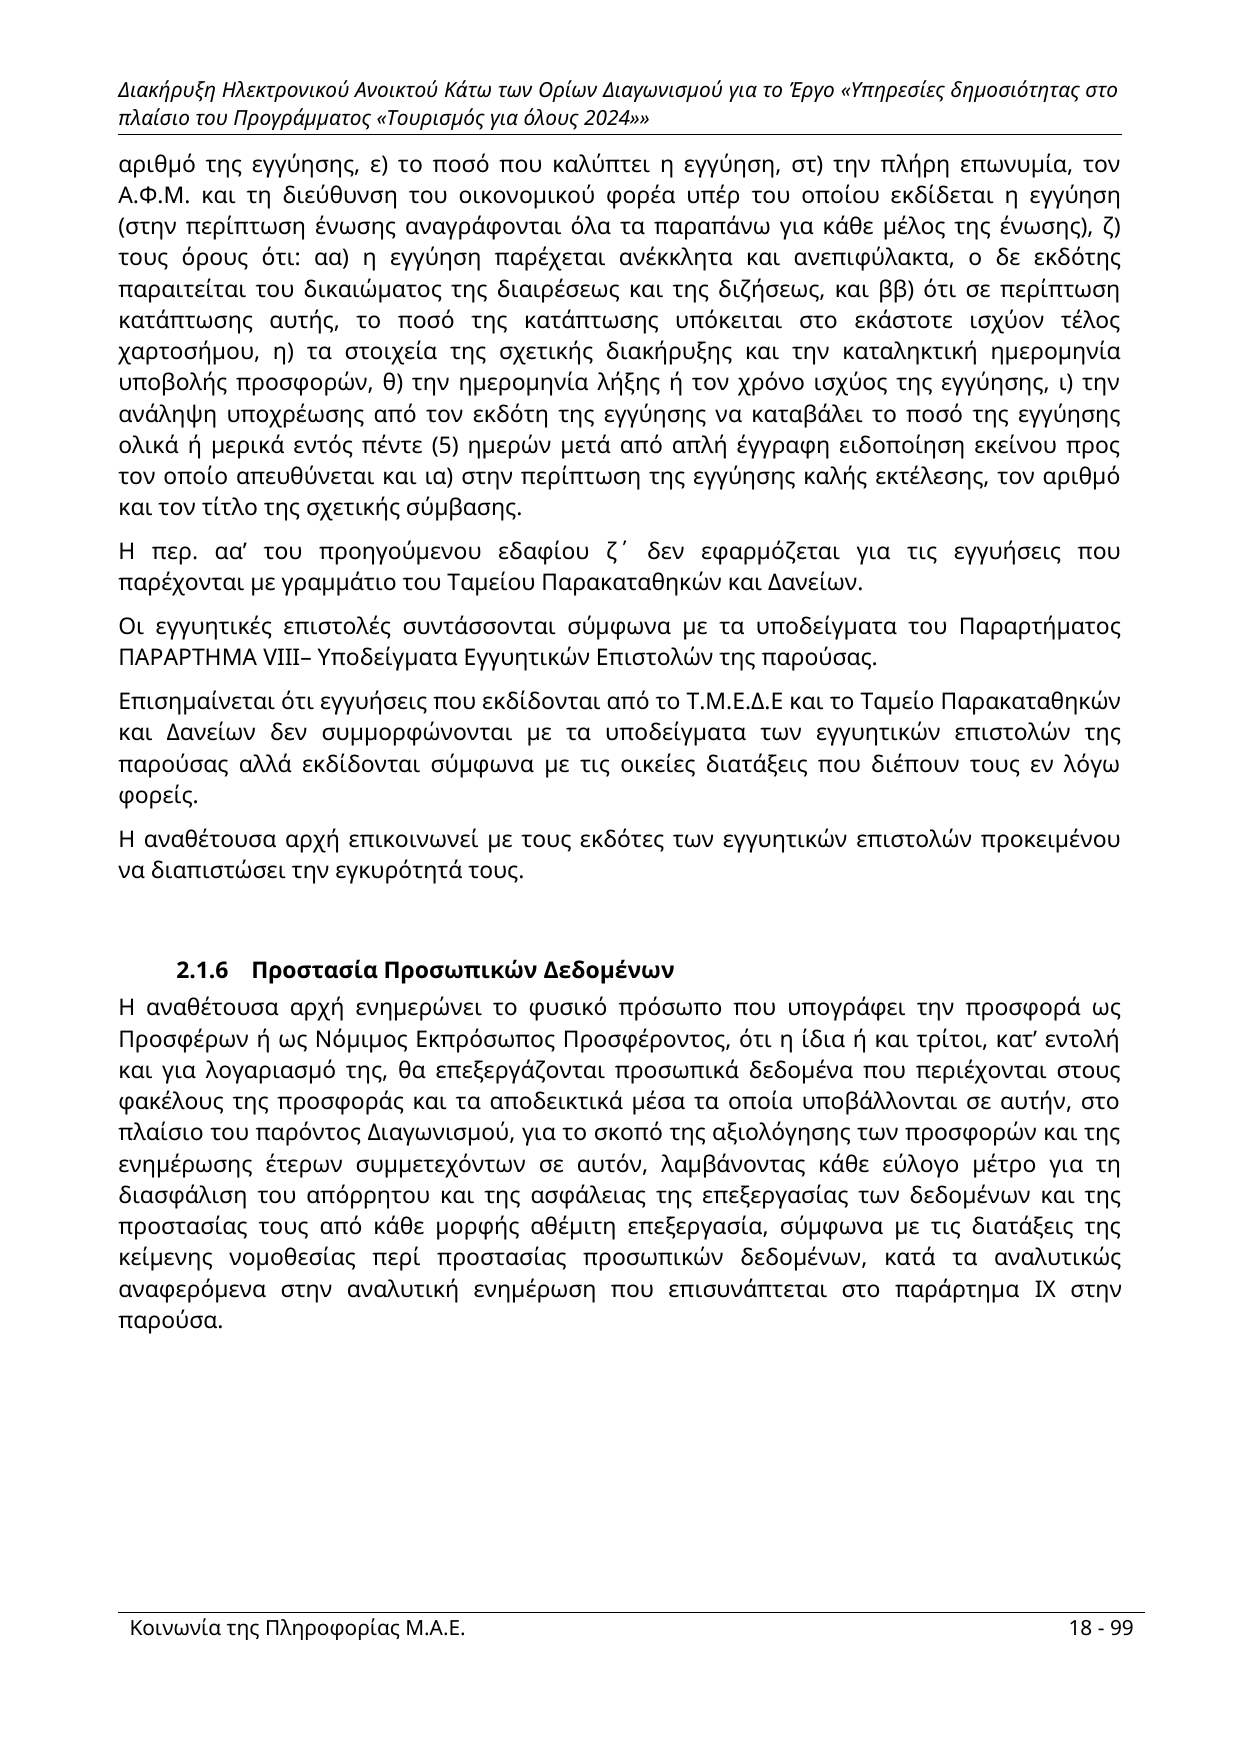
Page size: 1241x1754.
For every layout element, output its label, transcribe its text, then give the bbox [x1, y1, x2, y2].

text Η αναθέτουσα αρχή επικοινωνεί με τους εκδότες των εγγυητικών επιστολών προκειμένου να διαπιστώσει την εγκυρότητά τους. [118, 822, 1122, 885]
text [118, 147, 1122, 522]
text Η αναθέτουσα αρχή ενημερώνει το φυσικό πρόσωπο που υπογράφει την προσφορά ως Προσφέρων ή ως Νόμιμος Εκπρόσωπος Προσφέροντος, ότι η ίδια ή και τρίτοι, κατ’ εντολή και για λογαριασμό της, θα επεξεργάζονται προσωπικά δεδομένα που περιέχονται στους φακέλους της προσφοράς και τα αποδεικτικά μέσα τα οποία υποβάλλονται σε αυτήν, στο πλαίσιο του παρόντος Διαγωνισμού, για το σκοπό της αξιολόγησης των προσφορών και της ενημέρωσης έτερων συμμετεχόντων σε αυτόν, λαμβάνοντας κάθε εύλογο μέτρο για τη διασφάλιση του απόρρητου και της ασφάλειας της επεξεργασίας των δεδομένων και της προστασίας τους από κάθε μορφής αθέμιτη επεξεργασία, σύμφωνα με τις διατάξεις της κείμενης νομοθεσίας περί προστασίας προσωπικών δεδομένων, κατά τα αναλυτικώς αναφερόμενα στην αναλυτική ενημέρωση που επισυνάπτεται στο παράρτημα IX στην παρούσα. [118, 991, 1122, 1335]
text Η περ. αα’ του προηγούμενου εδαφίου ζ΄ δεν εφαρμόζεται για τις εγγυήσεις που παρέχονται με γραμμάτιο του Ταμείου Παρακαταθηκών και Δανείων. [118, 535, 1122, 597]
text Επισημαίνεται ότι εγγυήσεις που εκδίδονται από το Τ.Μ.Ε.Δ.Ε και το Ταμείο Παρακαταθηκών και Δανείων δεν συμμορφώνονται με τα υποδείγματα των εγγυητικών επιστολών της παρούσας αλλά εκδίδονται σύμφωνα με τις οικείες διατάξεις που διέπουν τους εν λόγω φορείς. [118, 685, 1122, 810]
subtitle Προστασία Προσωπικών Δεδομένων [176, 954, 1122, 985]
text Οι εγγυητικές επιστολές συντάσσονται σύμφωνα με τα υποδείγματα του Παραρτήματος ΠΑΡΑΡΤΗΜΑ VIII– Υποδείγματα Εγγυητικών Επιστολών της παρούσας. [118, 610, 1122, 672]
